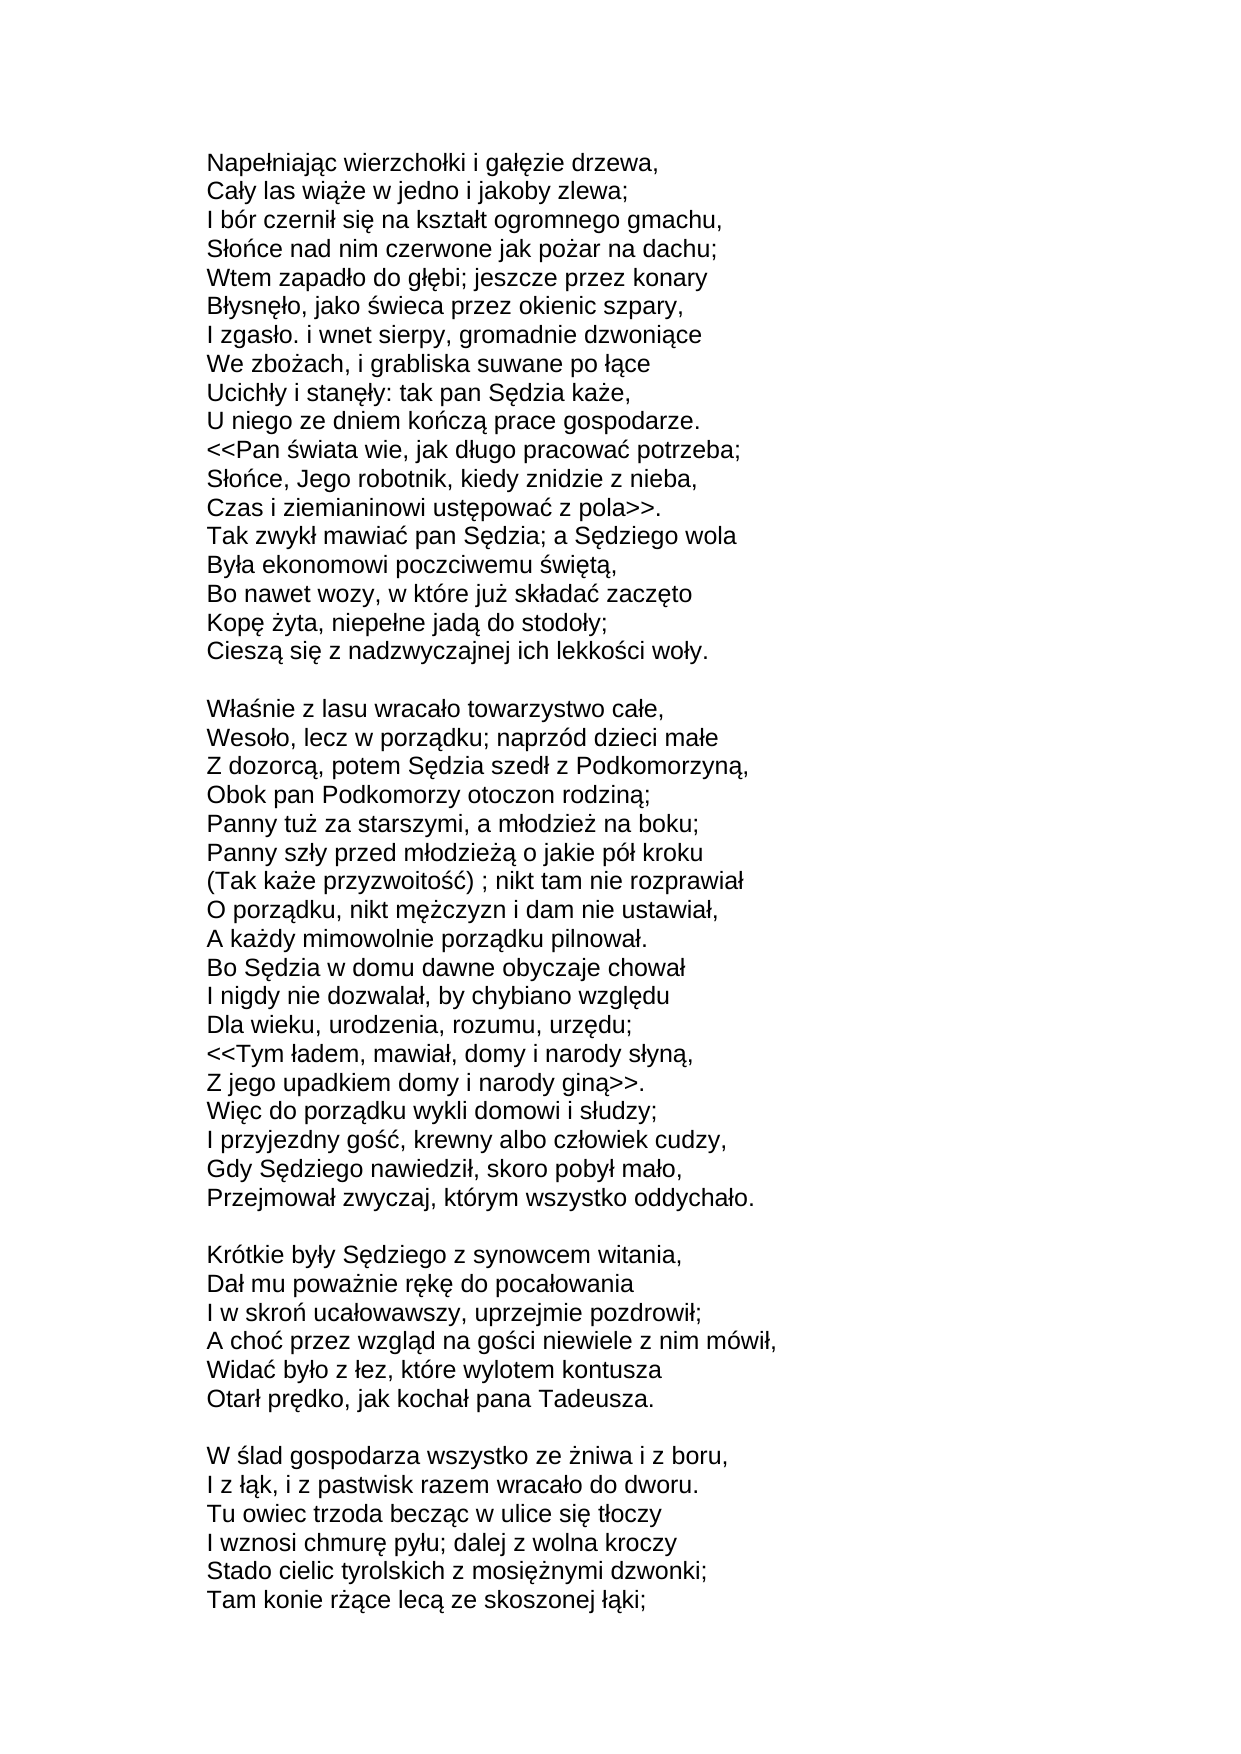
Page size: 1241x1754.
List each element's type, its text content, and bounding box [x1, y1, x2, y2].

text Słońce, Jego robotnik, kiedy znidzie z nieba, [133, 464, 1108, 493]
text We zbożach, i grabliska suwane po łące [133, 349, 1108, 378]
text Tam konie rżące lecą ze skoszonej łąki; [133, 1585, 1108, 1614]
text I wznosi chmurę pyłu; dalej z wolna kroczy [133, 1528, 1108, 1556]
text Dla wieku, urodzenia, rozumu, urzędu; [133, 1010, 1108, 1039]
text Tu owiec trzoda becząc w ulice się tłoczy [133, 1499, 1108, 1528]
text Ucichły i stanęły: tak pan Sędzia każe, [133, 378, 1108, 406]
text Widać było z łez, które wylotem kontusza [133, 1355, 1108, 1384]
text Z dozorcą, potem Sędzia szedł z Podkomorzyną, [133, 751, 1108, 780]
text A każdy mimowolnie porządku pilnował. [133, 924, 1108, 953]
text I nigdy nie dozwalał, by chybiano względu [133, 981, 1108, 1010]
text U niego ze dniem kończą prace gospodarze. [133, 406, 1108, 435]
text Napełniając wierzchołki i gałęzie drzewa, [133, 148, 1108, 176]
text Błysnęło, jako świeca przez okienic szpary, [133, 291, 1108, 320]
text (Tak każe przyzwoitość) ; nikt tam nie rozprawiał [133, 866, 1108, 895]
text Przejmował zwyczaj, którym wszystko oddychało. [133, 1183, 1108, 1211]
text Stado cielic tyrolskich z mosiężnymi dzwonki; [133, 1556, 1108, 1585]
text Otarł prędko, jak kochał pana Tadeusza. [133, 1384, 1108, 1413]
text Krótkie były Sędziego z synowcem witania, [133, 1240, 1108, 1269]
text Obok pan Podkomorzy otoczon rodziną; [133, 780, 1108, 809]
text <<Tym ładem, mawiał, domy i narody słyną, [133, 1039, 1108, 1068]
text Wtem zapadło do głębi; jeszcze przez konary [133, 263, 1108, 291]
text I zgasło. i wnet sierpy, gromadnie dzwoniące [133, 320, 1108, 349]
text Tak zwykł mawiać pan Sędzia; a Sędziego wola [133, 521, 1108, 550]
text Więc do porządku wykli domowi i słudzy; [133, 1096, 1108, 1125]
text Była ekonomowi poczciwemu świętą, [133, 550, 1108, 579]
text <<Pan świata wie, jak długo pracować potrzeba; [133, 435, 1108, 464]
text Panny szły przed młodzieżą o jakie pół kroku [133, 838, 1108, 866]
text O porządku, nikt mężczyzn i dam nie ustawiał, [133, 895, 1108, 924]
text Słońce nad nim czerwone jak pożar na dachu; [133, 234, 1108, 263]
text Właśnie z lasu wracało towarzystwo całe, [133, 694, 1108, 723]
text Kopę żyta, niepełne jadą do stodoły; [133, 608, 1108, 636]
text Cieszą się z nadzwyczajnej ich lekkości woły. [133, 636, 1108, 665]
text W ślad gospodarza wszystko ze żniwa i z boru, [133, 1441, 1108, 1470]
text Bo nawet wozy, w które już składać zaczęto [133, 579, 1108, 608]
text I z łąk, i z pastwisk razem wracało do dworu. [133, 1470, 1108, 1499]
text I w skroń ucałowawszy, uprzejmie pozdrowił; [133, 1298, 1108, 1326]
text Panny tuż za starszymi, a młodzież na boku; [133, 809, 1108, 838]
text Czas i ziemianinowi ustępować z pola>>. [133, 493, 1108, 521]
text Z jego upadkiem domy i narody giną>>. [133, 1068, 1108, 1096]
text Gdy Sędziego nawiedził, skoro pobył mało, [133, 1154, 1108, 1183]
text Dał mu poważnie rękę do pocałowania [133, 1269, 1108, 1298]
text A choć przez wzgląd na gości niewiele z nim mówił, [133, 1326, 1108, 1355]
text Wesoło, lecz w porządku; naprzód dzieci małe [133, 723, 1108, 751]
text Cały las wiąże w jedno i jakoby zlewa; [133, 176, 1108, 205]
text I przyjezdny gość, krewny albo człowiek cudzy, [133, 1125, 1108, 1154]
text Bo Sędzia w domu dawne obyczaje chował [133, 953, 1108, 981]
text I bór czernił się na kształt ogromnego gmachu, [133, 205, 1108, 234]
